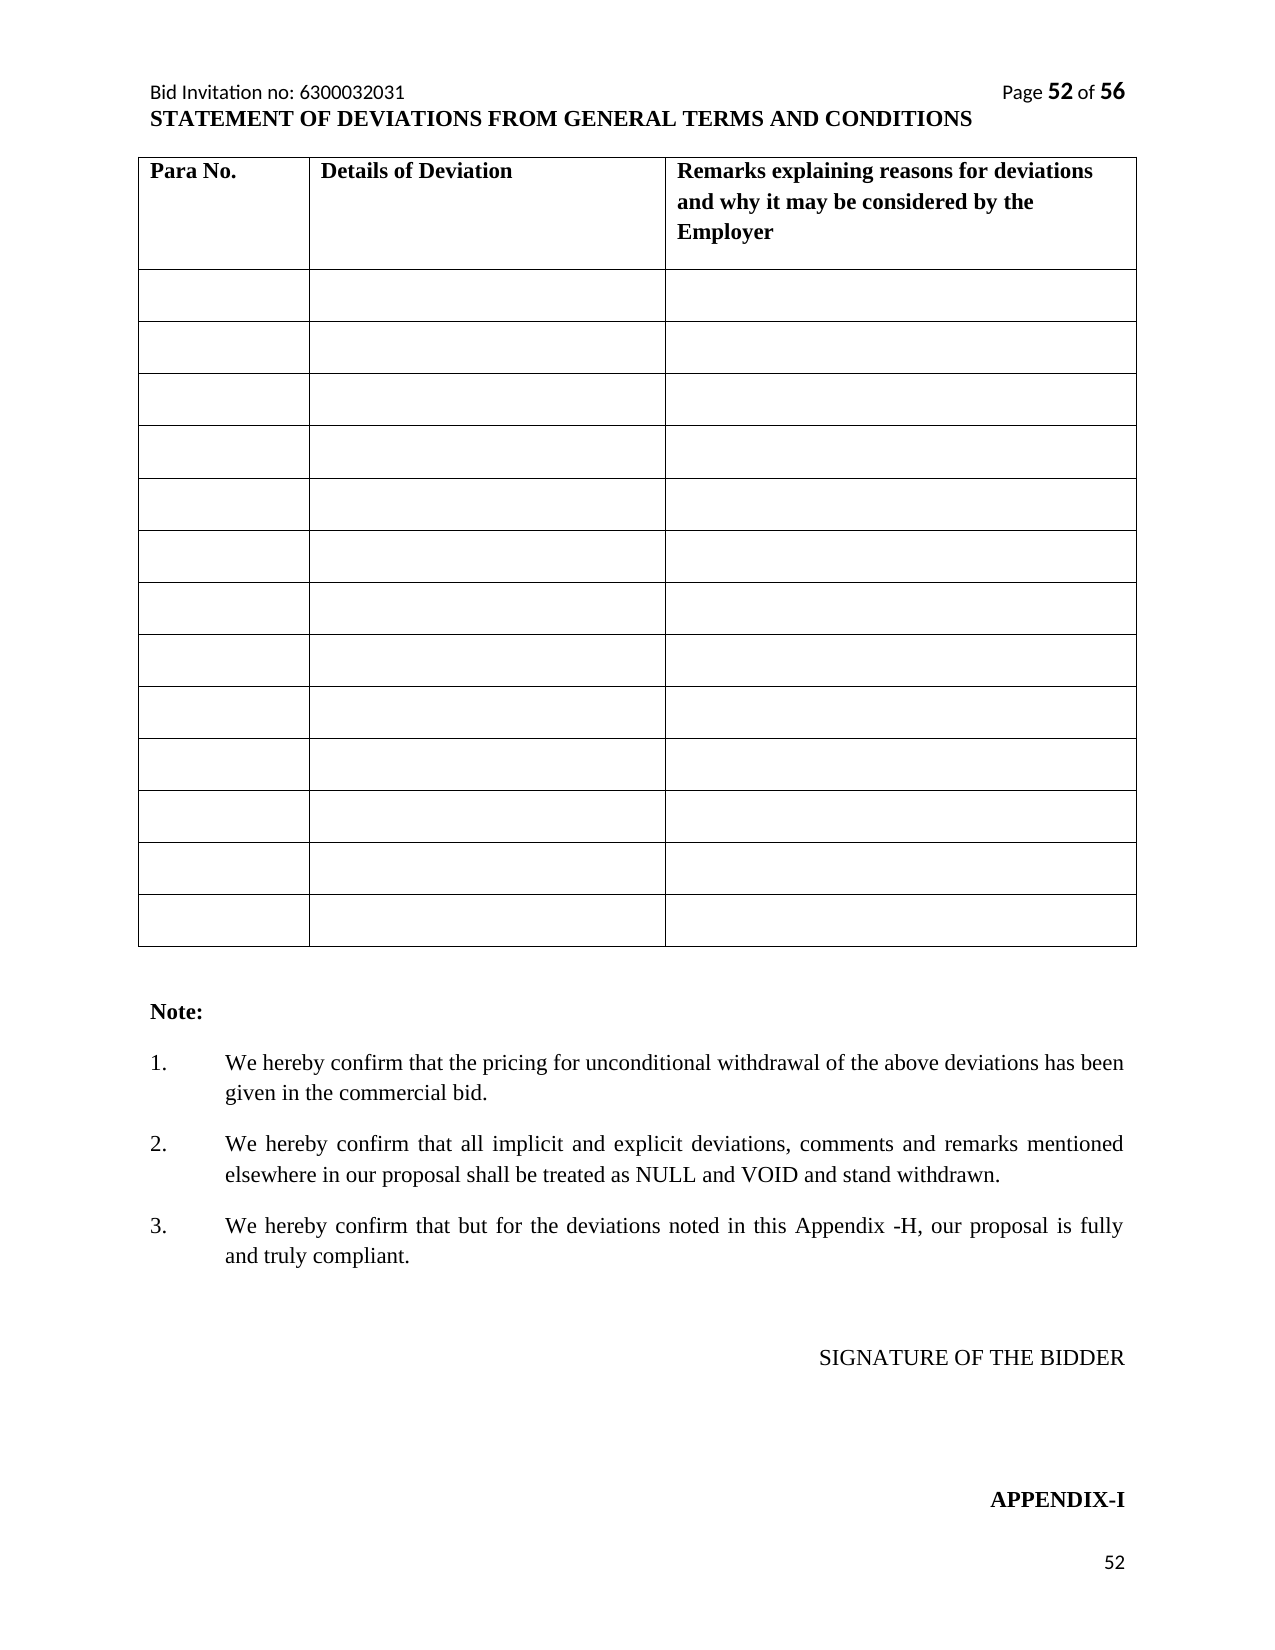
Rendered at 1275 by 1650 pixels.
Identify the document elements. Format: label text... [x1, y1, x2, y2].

table_cell [139, 687, 309, 738]
table_cell [666, 270, 1136, 321]
table_cell [139, 374, 309, 425]
list We hereby confirm that all implicit and explicit deviations, comments and remarks mentioned elsewhere in our proposal shall be treated as NULL and VOID and stand withdrawn. [150, 1131, 1125, 1187]
table_cell [666, 479, 1136, 529]
table_cell [666, 635, 1136, 686]
table_cell [139, 791, 309, 842]
table_cell [666, 583, 1136, 634]
table_cell [139, 270, 309, 321]
table_cell [310, 270, 665, 321]
table_cell [310, 531, 665, 582]
table_cell [310, 322, 665, 373]
table_cell [666, 374, 1136, 425]
table_cell [310, 479, 665, 529]
text SIGNATURE OF THE BIDDER [150, 1344, 1125, 1370]
table_cell [139, 895, 309, 946]
table_cell [310, 739, 665, 790]
table_cell [310, 635, 665, 686]
table_cell [139, 426, 309, 477]
table_cell [139, 583, 309, 634]
text Note: [150, 998, 1125, 1024]
table_cell [139, 739, 309, 790]
table_cell [310, 374, 665, 425]
table_cell [666, 322, 1136, 373]
table_cell [139, 479, 309, 529]
table_cell [666, 739, 1136, 790]
table_cell [666, 843, 1136, 894]
table_cell [666, 531, 1136, 582]
table_cell [139, 635, 309, 686]
list We hereby confirm that but for the deviations noted in this Appendix -H, our proposal is fully and truly compliant. [150, 1212, 1125, 1268]
table_cell [310, 687, 665, 738]
table_header Details of Deviation [310, 158, 665, 269]
table_cell [666, 426, 1136, 477]
table_header Para No. [139, 158, 309, 269]
table_cell [310, 791, 665, 842]
table_cell [310, 895, 665, 946]
table_cell [139, 531, 309, 582]
table_cell [310, 583, 665, 634]
table_cell [666, 791, 1136, 842]
table_cell [666, 687, 1136, 738]
table_cell [310, 843, 665, 894]
table_cell [666, 895, 1136, 946]
text STATEMENT OF DEVIATIONS FROM GENERAL TERMS AND CONDITIONS [150, 106, 1125, 132]
table_cell [139, 322, 309, 373]
text APPENDIX-I [150, 1486, 1125, 1512]
table_cell [139, 843, 309, 894]
list We hereby confirm that the pricing for unconditional withdrawal of the above deviations has been given in the commercial bid. [150, 1049, 1125, 1106]
table_cell [310, 426, 665, 477]
table_header Remarks explaining reasons for deviations and why it may be considered by the Employer [666, 158, 1136, 269]
